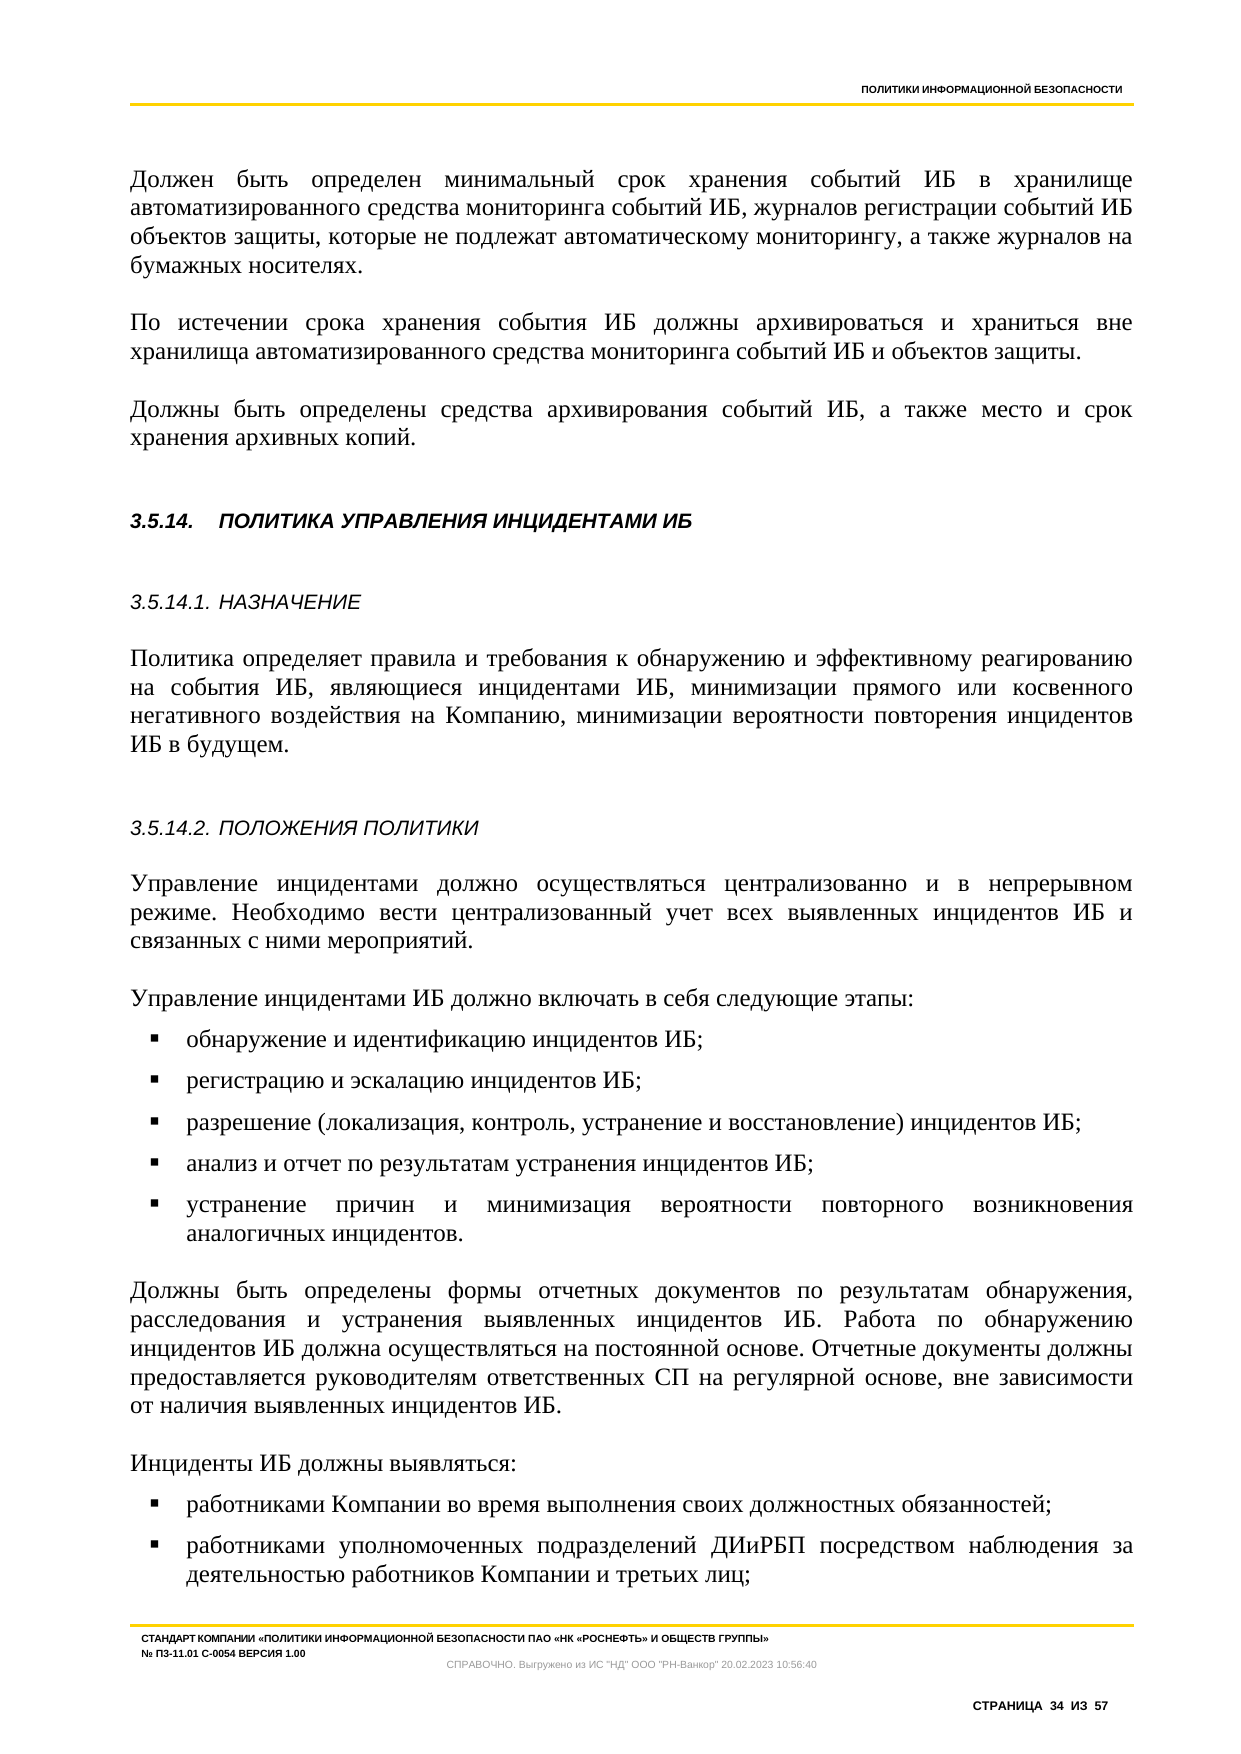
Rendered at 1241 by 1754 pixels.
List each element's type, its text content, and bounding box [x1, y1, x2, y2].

text Должны быть определены средства архивирования событий ИБ, а также место и срок хранения архивных копий. [130, 394, 1134, 451]
list анализ и отчет по результатам устранения инцидентов ИБ; [149, 1148, 1134, 1177]
list работниками уполномоченных подразделений ДИиРБП посредством наблюдения за деятельностью работников Компании и третьих лиц; [149, 1531, 1134, 1588]
text Управление инцидентами должно осуществляться централизованно и в непрерывном режиме. Необходимо вести централизованный учет всех выявленных инцидентов ИБ и связанных с ними мероприятий. [130, 868, 1134, 954]
text Политика определяет правила и требования к обнаружению и эффективному реагированию на события ИБ, являющиеся инцидентами ИБ, минимизации прямого или косвенного негативного воздействия на Компанию, минимизации вероятности повторения инцидентов ИБ в будущем. [130, 643, 1134, 758]
list ПОЛИТИКА УПРАВЛЕНИЯ ИНЦИДЕНТАМИ ИБ [130, 509, 1134, 533]
text Должны быть определены формы отчетных документов по результатам обнаружения, расследования и устранения выявленных инцидентов ИБ. Работа по обнаружению инцидентов ИБ должна осуществляться на постоянной основе. Отчетные документы должны предоставляется руководителям ответственных СП на регулярной основе, вне зависимости от наличия выявленных инцидентов ИБ. [130, 1276, 1134, 1419]
subtitle ПОЛОЖЕНИЯ ПОЛИТИКИ [130, 815, 1134, 839]
text Должен быть определен минимальный срок хранения событий ИБ в хранилище автоматизированного средства мониторинга событий ИБ, журналов регистрации событий ИБ объектов защиты, которые не подлежат автоматическому мониторингу, а также журналов на бумажных носителях. [130, 164, 1134, 279]
subtitle НАЗНАЧЕНИЕ [130, 590, 1134, 614]
text Управление инцидентами ИБ должно включать в себя следующие этапы: [130, 983, 1134, 1012]
list регистрацию и эскалацию инцидентов ИБ; [149, 1066, 1134, 1094]
list работниками Компании во время выполнения своих должностных обязанностей; [149, 1489, 1134, 1518]
list разрешение (локализация, контроль, устранение и восстановление) инцидентов ИБ; [149, 1107, 1134, 1136]
text По истечении срока хранения события ИБ должны архивироваться и храниться вне хранилища автоматизированного средства мониторинга событий ИБ и объектов защиты. [130, 307, 1134, 365]
text Инциденты ИБ должны выявляться: [130, 1448, 1134, 1477]
list устранение причин и минимизация вероятности повторного возникновения аналогичных инцидентов. [149, 1189, 1134, 1247]
list обнаружение и идентификацию инцидентов ИБ; [149, 1024, 1134, 1053]
